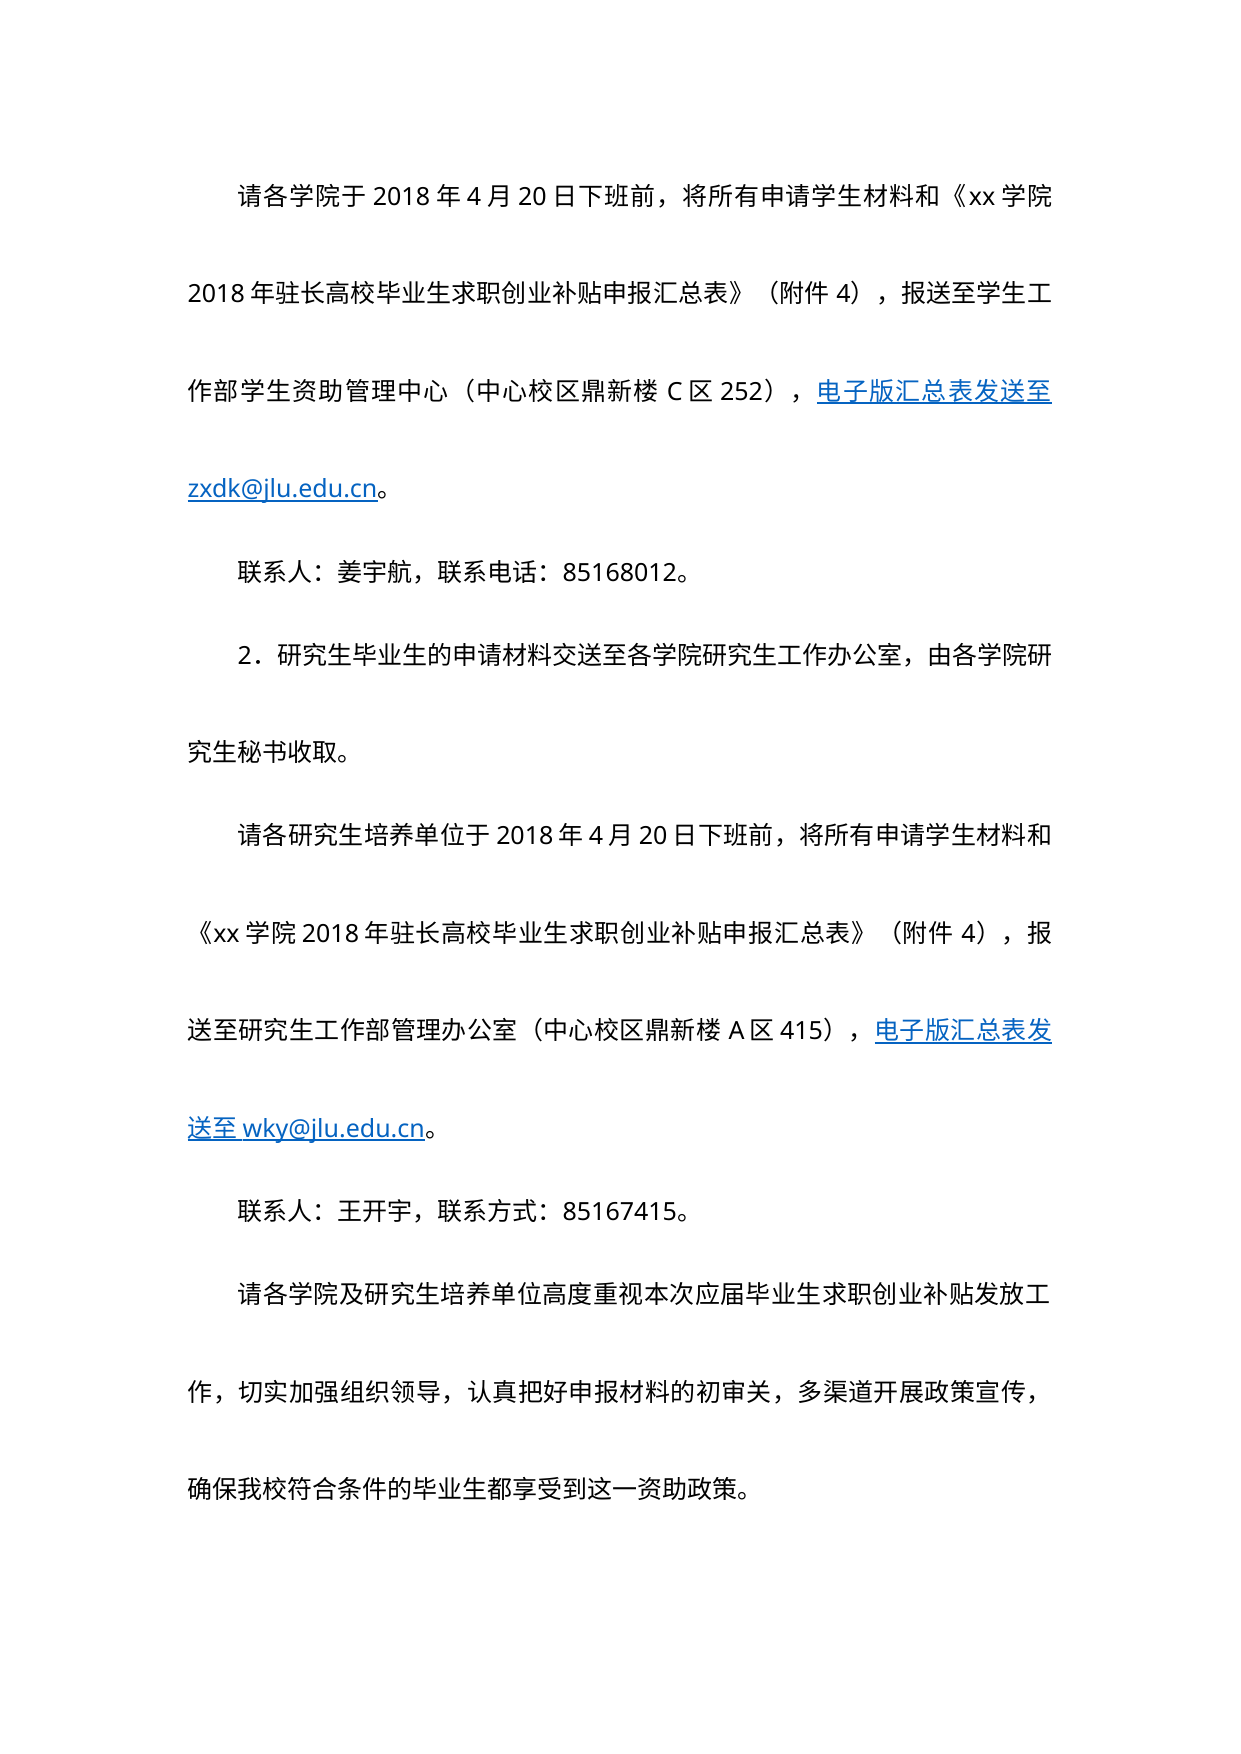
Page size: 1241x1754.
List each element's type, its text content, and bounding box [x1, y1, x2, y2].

text 请各学院及研究生培养单位高度重视本次应届毕业生求职创业补贴发放工作，切实加强组织领导，认真把好申报材料的初审关，多渠道开展政策宣传，确保我校符合条件的毕业生都享受到这一资助政策。 [187, 1260, 1053, 1520]
text 联系人：姜宇航，联系电话：85168012。 [187, 538, 1053, 603]
text 请各学院于2018年4月20日下班前，将所有申请学生材料和《xx学院2018年驻长高校毕业生求职创业补贴申报汇总表》（附件4），报送至学生工作部学生资助管理中心（中心校区鼎新楼C区252），电子版汇总表发送至zxdk@jlu.edu.cn。 [187, 162, 1053, 519]
text 联系人：王开宇，联系方式：85167415。 [187, 1177, 1053, 1242]
text 请各研究生培养单位于2018年4月20日下班前，将所有申请学生材料和《xx学院2018年驻长高校毕业生求职创业补贴申报汇总表》（附件4），报送至研究生工作部管理办公室（中心校区鼎新楼A区415），电子版汇总表发送至wky@jlu.edu.cn。 [187, 801, 1053, 1159]
text 2．研究生毕业生的申请材料交送至各学院研究生工作办公室，由各学院研究生秘书收取。 [187, 621, 1053, 783]
